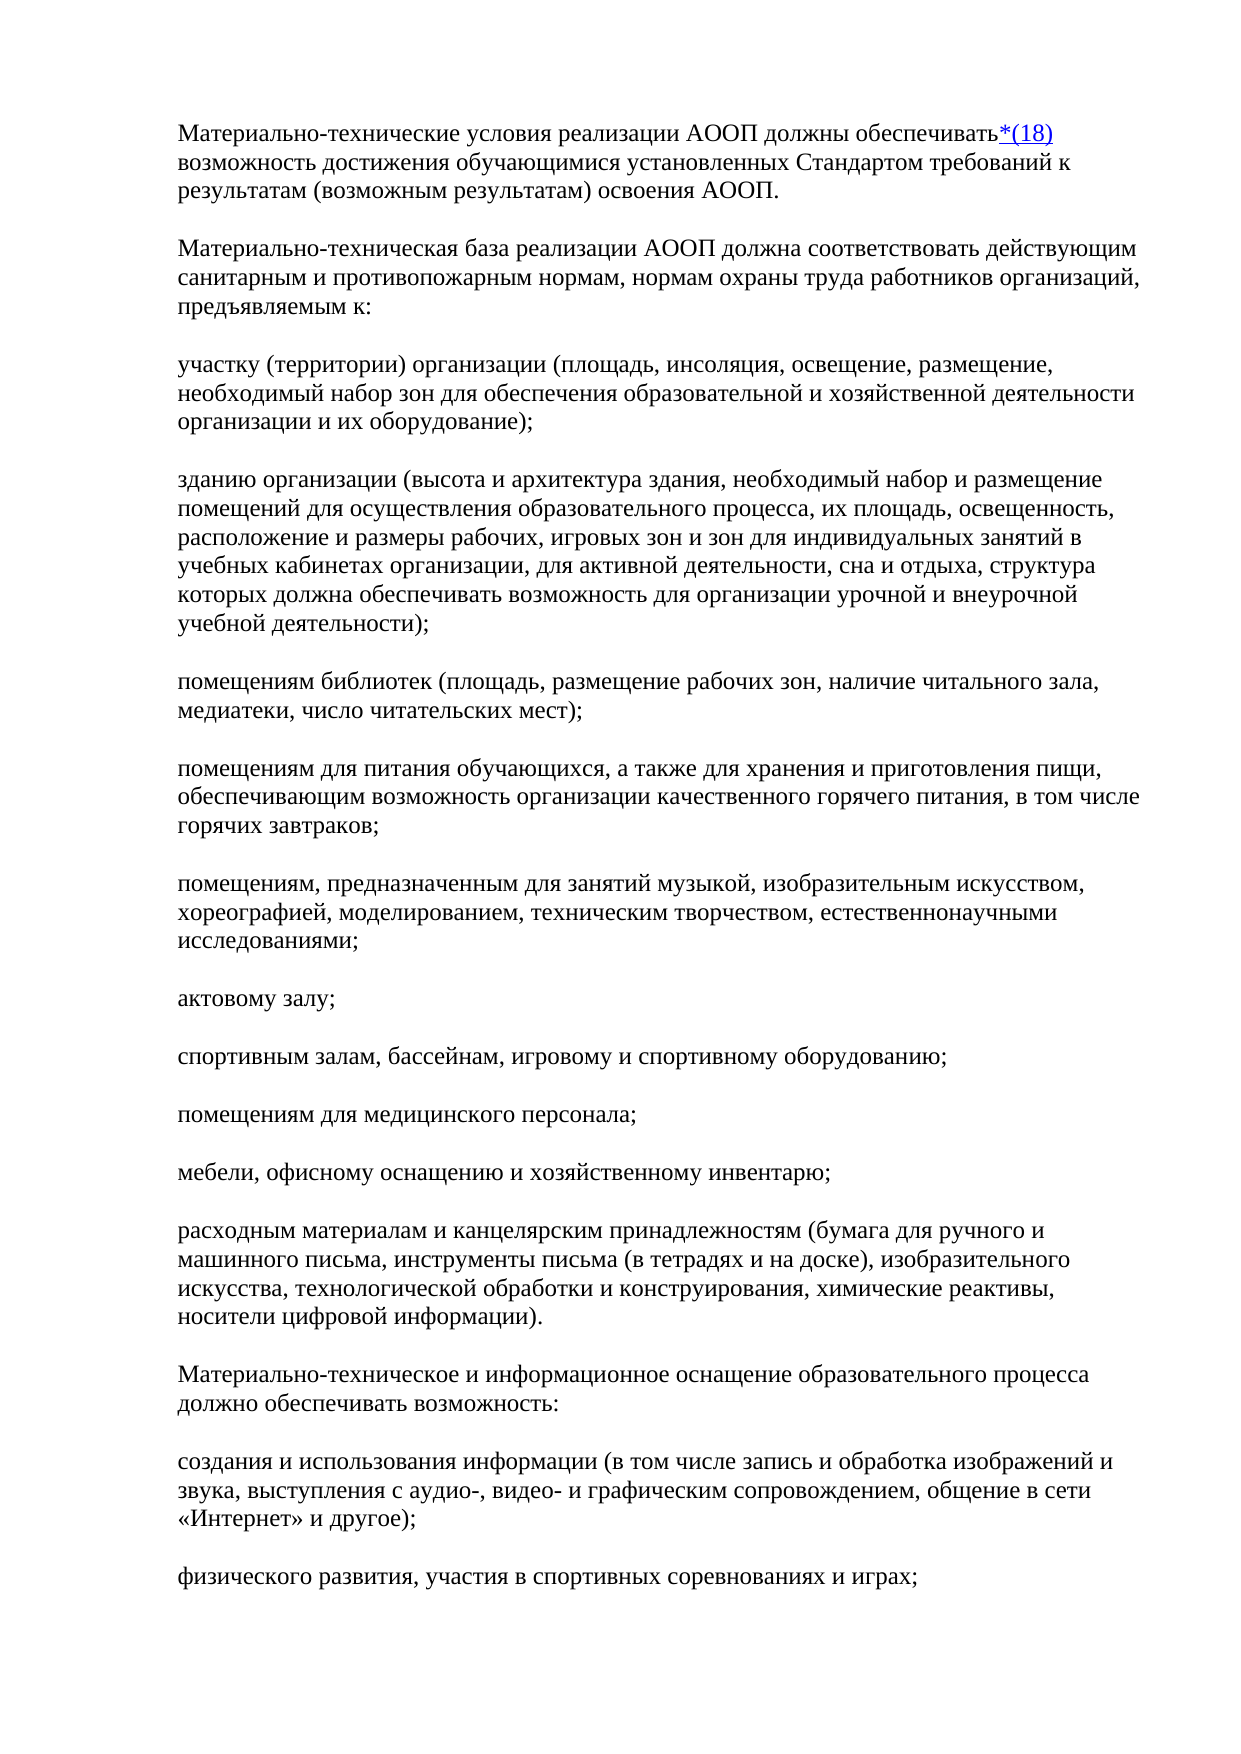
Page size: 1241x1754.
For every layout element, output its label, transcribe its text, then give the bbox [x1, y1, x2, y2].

text зданию организации (высота и архитектура здания, необходимый набор и размещение помещений для осуществления образовательного процесса, их площадь, освещенность, расположение и размеры рабочих, игровых зон и зон для индивидуальных занятий в учебных кабинетах организации, для активной деятельности, сна и отдыха, структура которых должна обеспечивать возможность для организации урочной и внеурочной учебной деятельности); [177, 464, 1152, 637]
text создания и использования информации (в том числе запись и обработка изображений и звука, выступления с аудио-, видео- и графическим сопровождением, общение в сети «Интернет» и другое); [177, 1446, 1152, 1532]
text помещениям библиотек (площадь, размещение рабочих зон, наличие читального зала, медиатеки, число читательских мест); [177, 666, 1152, 723]
text Материально-технические условия реализации АООП должны обеспечивать*(18) возможность достижения обучающимися установленных Стандартом требований к результатам (возможным результатам) освоения АООП. [177, 118, 1152, 204]
text Материально-техническое и информационное оснащение образовательного процесса должно обеспечивать возможность: [177, 1359, 1152, 1417]
text мебели, офисному оснащению и хозяйственному инвентарю; [177, 1157, 1152, 1186]
text помещениям для медицинского персонала; [177, 1099, 1152, 1128]
text участку (территории) организации (площадь, инсоляция, освещение, размещение, необходимый набор зон для обеспечения образовательной и хозяйственной деятельности организации и их оборудование); [177, 349, 1152, 435]
text физического развития, участия в спортивных соревнованиях и играх; [177, 1561, 1152, 1590]
text спортивным залам, бассейнам, игровому и спортивному оборудованию; [177, 1041, 1152, 1070]
text помещениям, предназначенным для занятий музыкой, изобразительным искусством, хореографией, моделированием, техническим творчеством, естественнонаучными исследованиями; [177, 868, 1152, 954]
text Материально-техническая база реализации АООП должна соответствовать действующим санитарным и противопожарным нормам, нормам охраны труда работников организаций, предъявляемым к: [177, 233, 1152, 320]
text расходным материалам и канцелярским принадлежностям (бумага для ручного и машинного письма, инструменты письма (в тетрадях и на доске), изобразительного искусства, технологической обработки и конструирования, химические реактивы, носители цифровой информации). [177, 1215, 1152, 1330]
text актовому залу; [177, 983, 1152, 1012]
text помещениям для питания обучающихся, а также для хранения и приготовления пищи, обеспечивающим возможность организации качественного горячего питания, в том числе горячих завтраков; [177, 753, 1152, 839]
